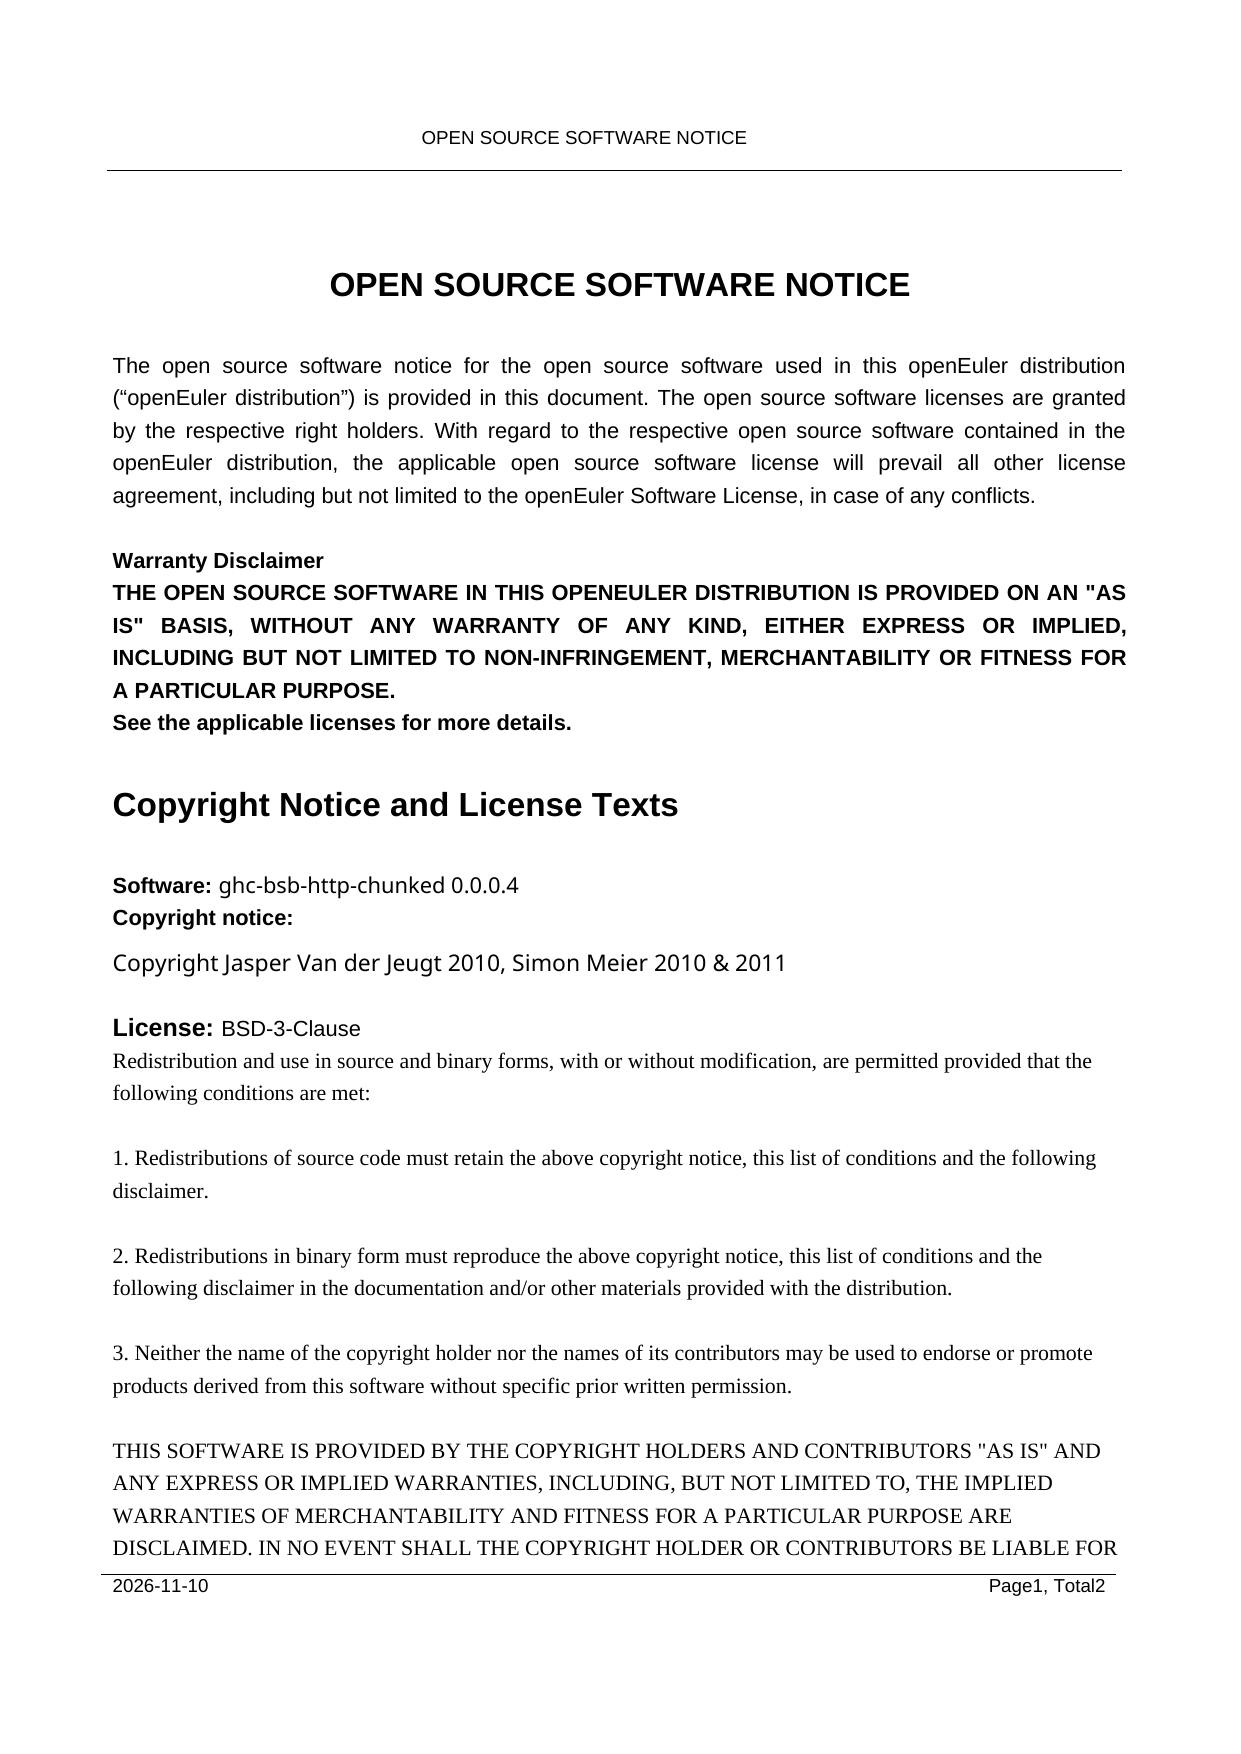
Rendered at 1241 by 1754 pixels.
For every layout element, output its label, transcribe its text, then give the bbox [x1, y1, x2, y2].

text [112, 1044, 1128, 1564]
text OPEN SOURCE SOFTWARE NOTICE [112, 251, 1128, 316]
text Copyright Notice and License Texts [112, 771, 1128, 836]
text THE OPEN SOURCE SOFTWARE IN THIS OPENEULER DISTRIBUTION IS PROVIDED ON AN "AS IS" BASIS, WITHOUT ANY WARRANTY OF ANY KIND, EITHER EXPRESS OR IMPLIED, INCLUDING BUT NOT LIMITED TO NON-INFRINGEMENT, MERCHANTABILITY OR FITNESS FOR A PARTICULAR PURPOSE. See the applicable licenses for more details. [112, 576, 1128, 739]
text The open source software notice for the open source software used in this openEuler distribution (“openEuler distribution”) is provided in this document. The open source software licenses are granted by the respective right holders. With regard to the respective open source software contained in the openEuler distribution, the applicable open source software license will prevail all other license agreement, including but not limited to the openEuler Software License, in case of any conflicts. [112, 349, 1128, 511]
text Copyright Jasper Van der Jeugt 2010, Simon Meier 2010 & 2011 [112, 947, 1128, 1012]
text License: BSD-3-Clause [112, 1012, 1128, 1044]
title Software: ghc-bsb-http-chunked 0.0.0.4 [112, 869, 1128, 901]
text Copyright notice: [112, 901, 1128, 934]
text Warranty Disclaimer [112, 544, 1128, 576]
